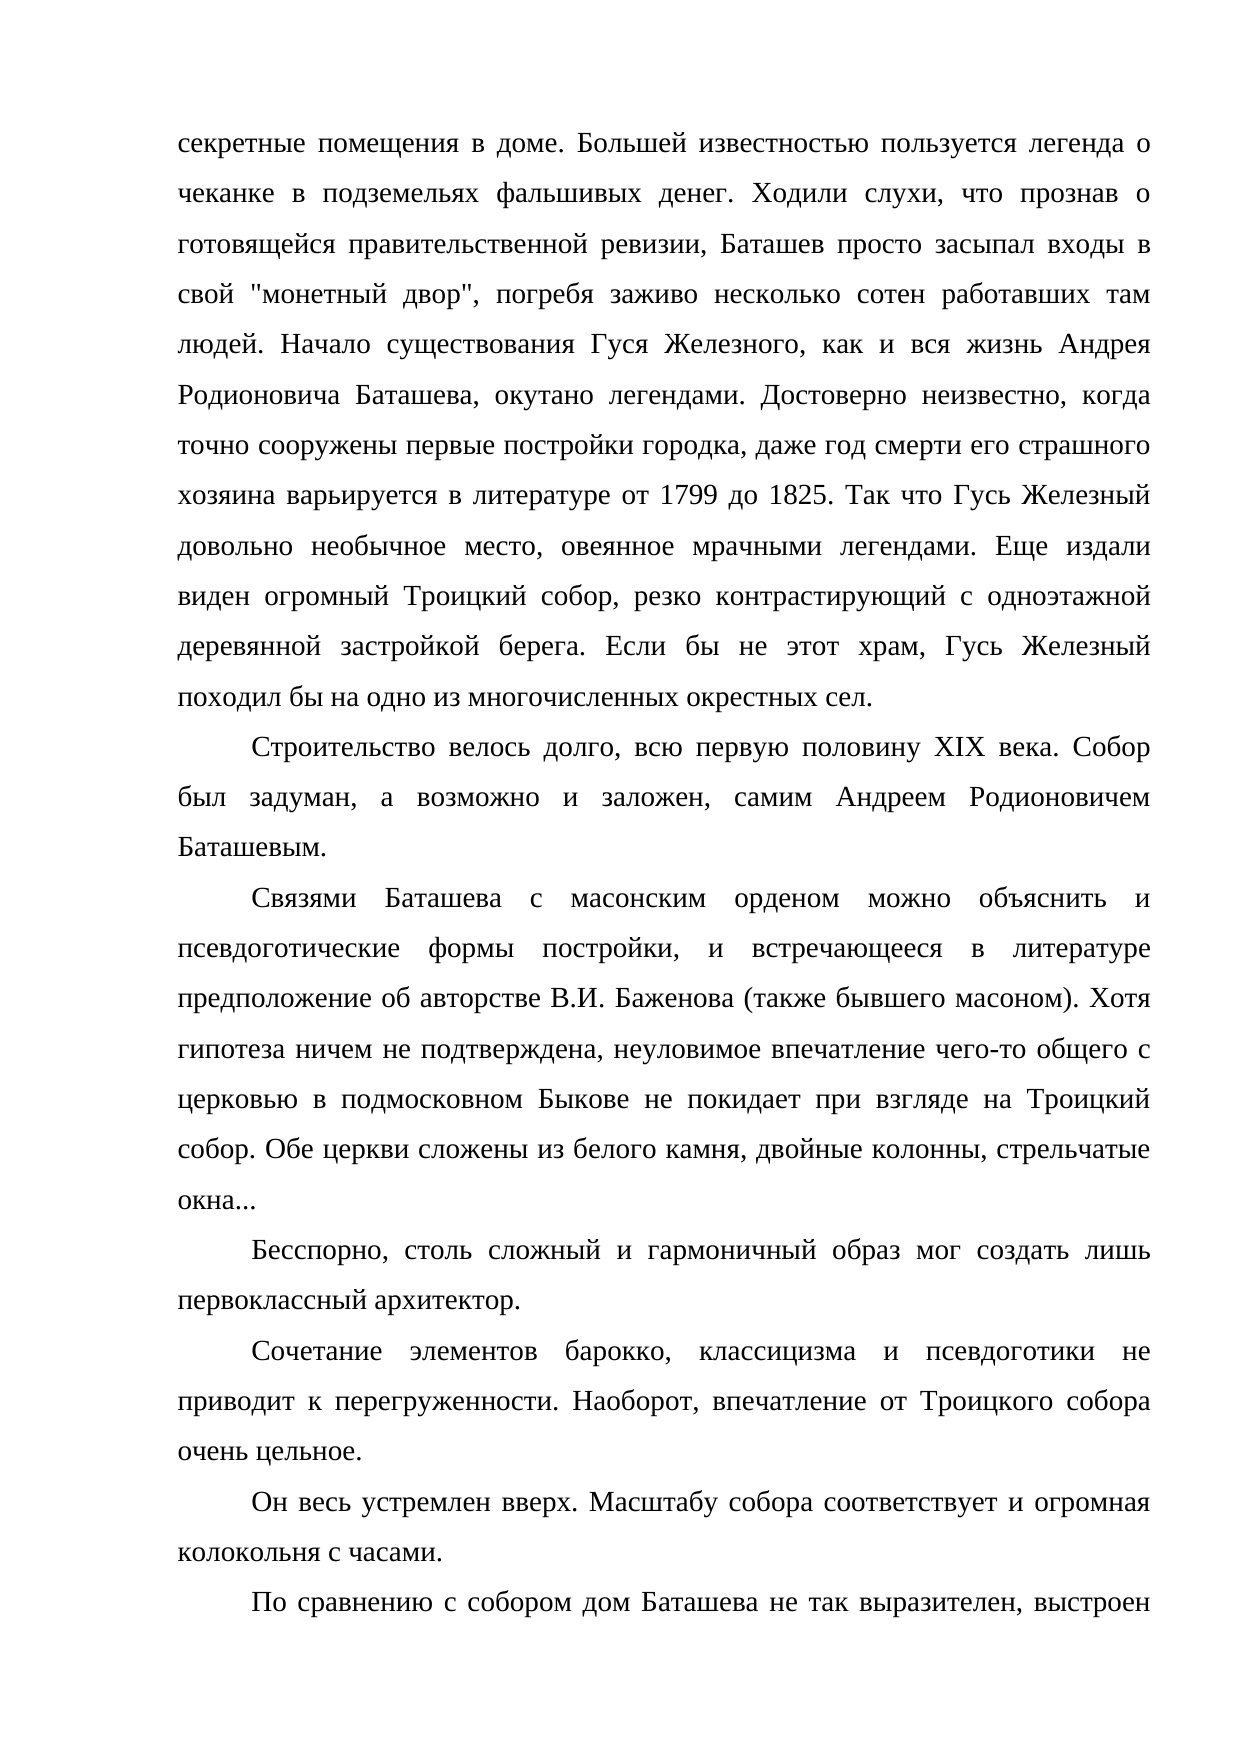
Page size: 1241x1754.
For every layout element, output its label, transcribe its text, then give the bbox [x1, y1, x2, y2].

text Он весь устремлен вверх. Масштабу собора соответствует и огромная колокольня с часами. [177, 1484, 1152, 1567]
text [177, 1584, 1152, 1618]
text Сочетание элементов барокко, классицизма и псевдоготики не приводит к перегруженности. Наоборот, впечатление от Троицкого собора очень цельное. [177, 1333, 1152, 1467]
text Связями Баташева с масонским орденом можно объяснить и псевдоготические формы постройки, и встречающееся в литературе предположение об авторстве В.И. Баженова (также бывшего масоном). Хотя гипотеза ничем не подтверждена, неуловимое впечатление чего-то общего с церковью в подмосковном Быкове не покидает при взгляде на Троицкий собор. Обе церкви сложены из белого камня, двойные колонны, стрельчатые окна... [177, 880, 1152, 1215]
text Строительство велось долго, всю первую половину XIX века. Собор был задуман, а возможно и заложен, самим Андреем Родионовичем Баташевым. [177, 729, 1152, 863]
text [177, 125, 1152, 712]
text Бесспорно, столь сложный и гармоничный образ мог создать лишь первоклассный архитектор. [177, 1232, 1152, 1316]
